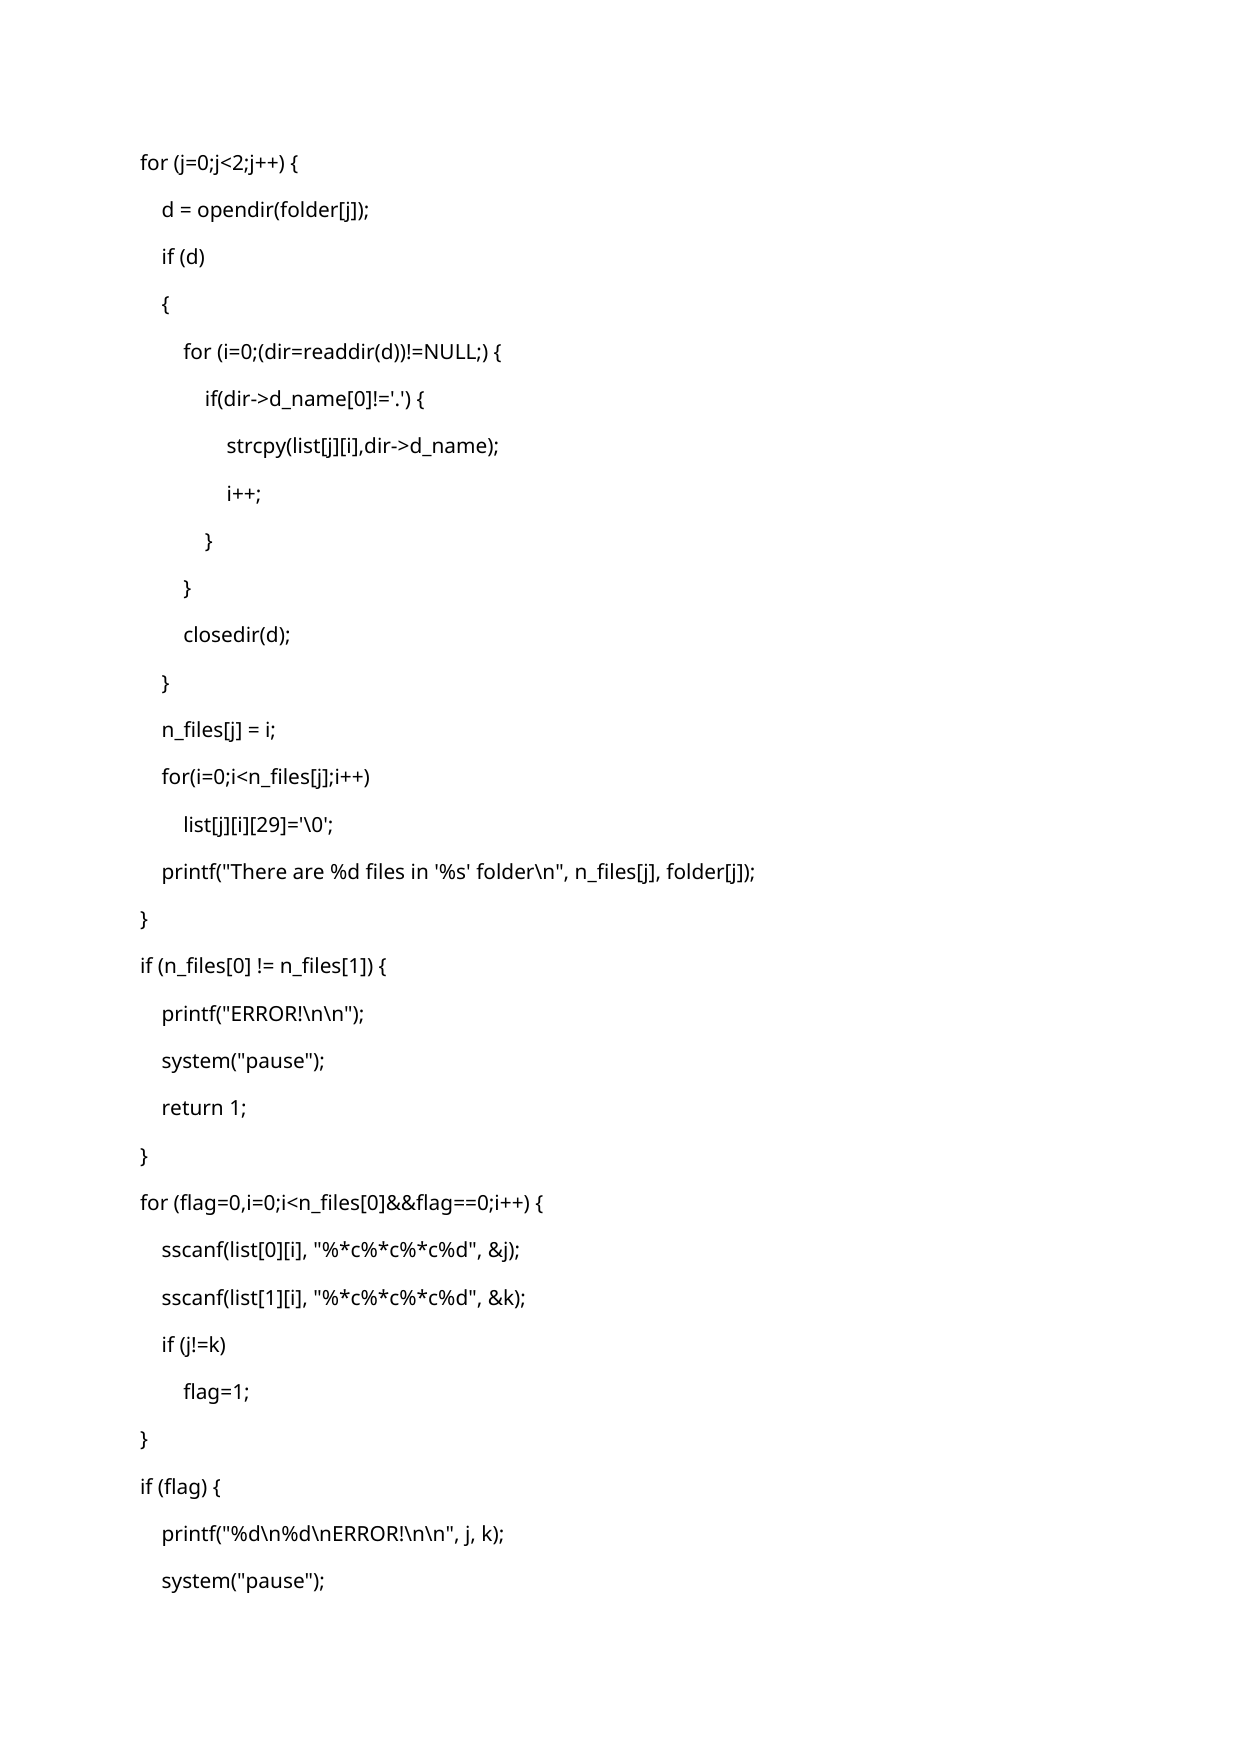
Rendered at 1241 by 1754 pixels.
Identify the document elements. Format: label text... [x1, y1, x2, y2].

text for (j=0;j<2;j++) { [118, 148, 1122, 176]
text return 1; [118, 1093, 1122, 1122]
text strcpy(list[j][i],dir->d_name); [118, 431, 1122, 460]
text } [118, 904, 1122, 933]
text if (n_files[0] != n_files[1]) { [118, 952, 1122, 980]
text for (flag=0,i=0;i<n_files[0]&&flag==0;i++) { [118, 1188, 1122, 1216]
text flag=1; [118, 1377, 1122, 1406]
text printf("ERROR!\n\n"); [118, 999, 1122, 1027]
text } [118, 668, 1122, 696]
text if (d) [118, 242, 1122, 271]
text } [118, 573, 1122, 602]
text system("pause"); [118, 1046, 1122, 1074]
text sscanf(list[1][i], "%*c%*c%*c%d", &k); [118, 1283, 1122, 1311]
text if(dir->d_name[0]!='.') { [118, 384, 1122, 412]
text sscanf(list[0][i], "%*c%*c%*c%d", &j); [118, 1235, 1122, 1264]
text } [118, 1141, 1122, 1169]
text if (flag) { [118, 1472, 1122, 1500]
text } [118, 526, 1122, 554]
text for (i=0;(dir=readdir(d))!=NULL;) { [118, 337, 1122, 365]
text system("pause"); [118, 1566, 1122, 1595]
text d = opendir(folder[j]); [118, 195, 1122, 223]
text for(i=0;i<n_files[j];i++) [118, 762, 1122, 791]
text i++; [118, 479, 1122, 507]
text if (j!=k) [118, 1330, 1122, 1358]
text list[j][i][29]='\0'; [118, 810, 1122, 838]
text closedir(d); [118, 621, 1122, 649]
text { [118, 289, 1122, 318]
text } [118, 1424, 1122, 1453]
text printf("%d\n%d\nERROR!\n\n", j, k); [118, 1519, 1122, 1547]
text printf("There are %d files in '%s' folder\n", n_files[j], folder[j]); [118, 857, 1122, 885]
text n_files[j] = i; [118, 715, 1122, 743]
